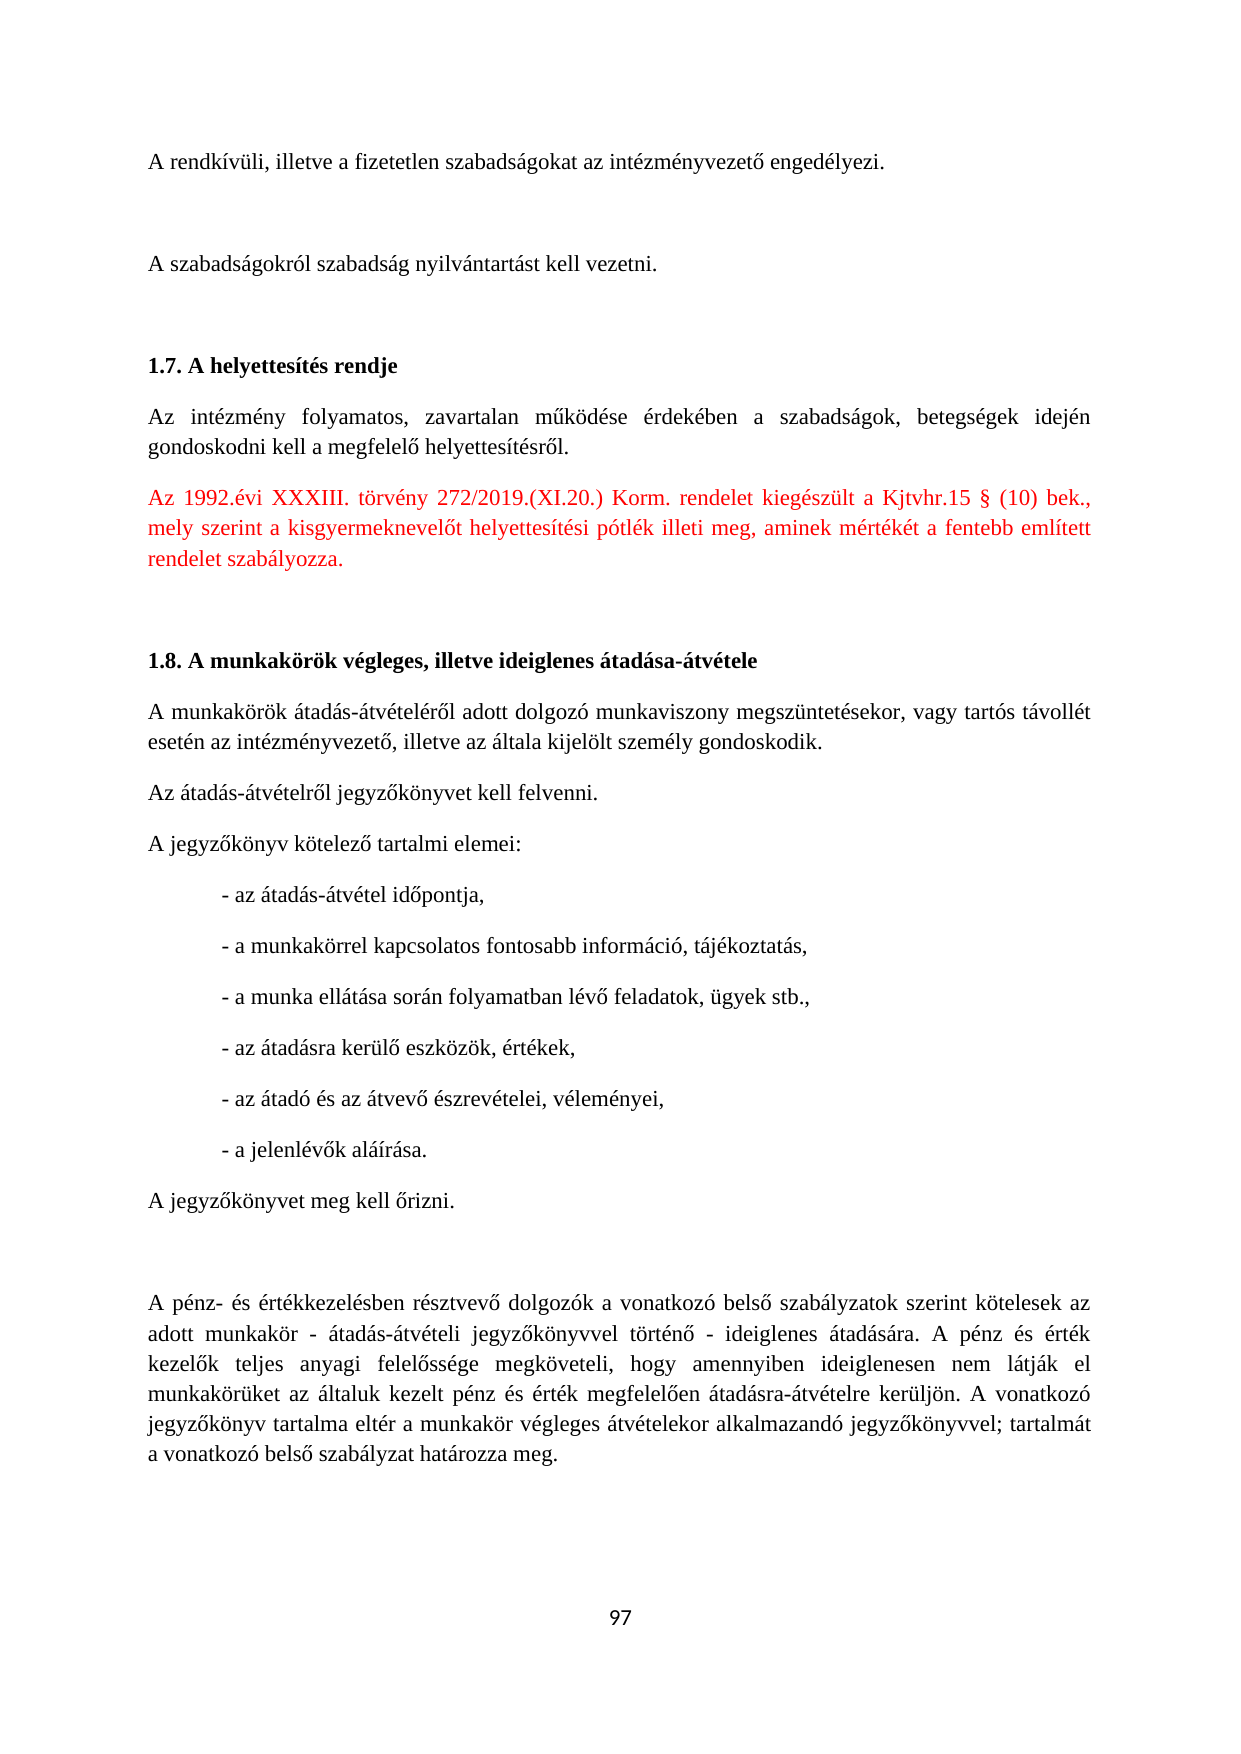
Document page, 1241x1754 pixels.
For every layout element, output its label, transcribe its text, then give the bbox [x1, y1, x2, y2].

text - a jelenlévők aláírása. [148, 1136, 1092, 1163]
text A szabadságokról szabadság nyilvántartást kell vezetni. [148, 250, 1092, 276]
text Az intézmény folyamatos, zavartalan működése érdekében a szabadságok, betegségek idején gondoskodni kell a megfelelő helyettesítésről. [148, 403, 1092, 459]
text - az átadás-átvétel időpontja, [148, 881, 1092, 907]
text - az átadó és az átvevő észrevételei, véleményei, [148, 1085, 1092, 1112]
text A rendkívüli, illetve a fizetetlen szabadságokat az intézményvezető engedélyezi. [148, 148, 1092, 174]
text 1.8. A munkakörök végleges, illetve ideiglenes átadása-átvétele [148, 647, 1092, 673]
text 1.7. A helyettesítés rendje [148, 352, 1092, 378]
text - a munkakörrel kapcsolatos fontosabb információ, tájékoztatás, [148, 932, 1092, 958]
text - az átadásra kerülő eszközök, értékek, [148, 1034, 1092, 1061]
text Az átadás-átvételről jegyzőkönyvet kell felvenni. [148, 779, 1092, 805]
text A munkakörök átadás-átvételéről adott dolgozó munkaviszony megszüntetésekor, vagy tartós távollét esetén az intézményvezető, illetve az általa kijelölt személy gondoskodik. [148, 698, 1092, 754]
text - a munka ellátása során folyamatban lévő feladatok, ügyek stb., [148, 983, 1092, 1009]
text Az 1992.évi XXXIII. törvény 272/2019.(XI.20.) Korm. rendelet kiegészült a Kjtvhr.15 § (10) bek., mely szerint a kisgyermeknevelőt helyettesítési pótlék illeti meg, aminek mértékét a fentebb említett rendelet szabályozza. [148, 484, 1092, 571]
text A jegyzőkönyvet meg kell őrizni. [148, 1187, 1092, 1214]
text A jegyzőkönyv kötelező tartalmi elemei: [148, 830, 1092, 856]
text A pénz- és értékkezelésben résztvevő dolgozók a vonatkozó belső szabályzatok szerint kötelesek az adott munkakör - átadás-átvételi jegyzőkönyvvel történő - ideiglenes átadására. A pénz és érték kezelők teljes anyagi felelőssége megköveteli, hogy amennyiben ideiglenesen nem látják el munkakörüket az általuk kezelt pénz és érték megfelelően átadásra-átvételre kerüljön. A vonatkozó jegyzőkönyv tartalma eltér a munkakör végleges átvételekor alkalmazandó jegyzőkönyvvel; tartalmát a vonatkozó belső szabályzat határozza meg. [148, 1289, 1092, 1467]
